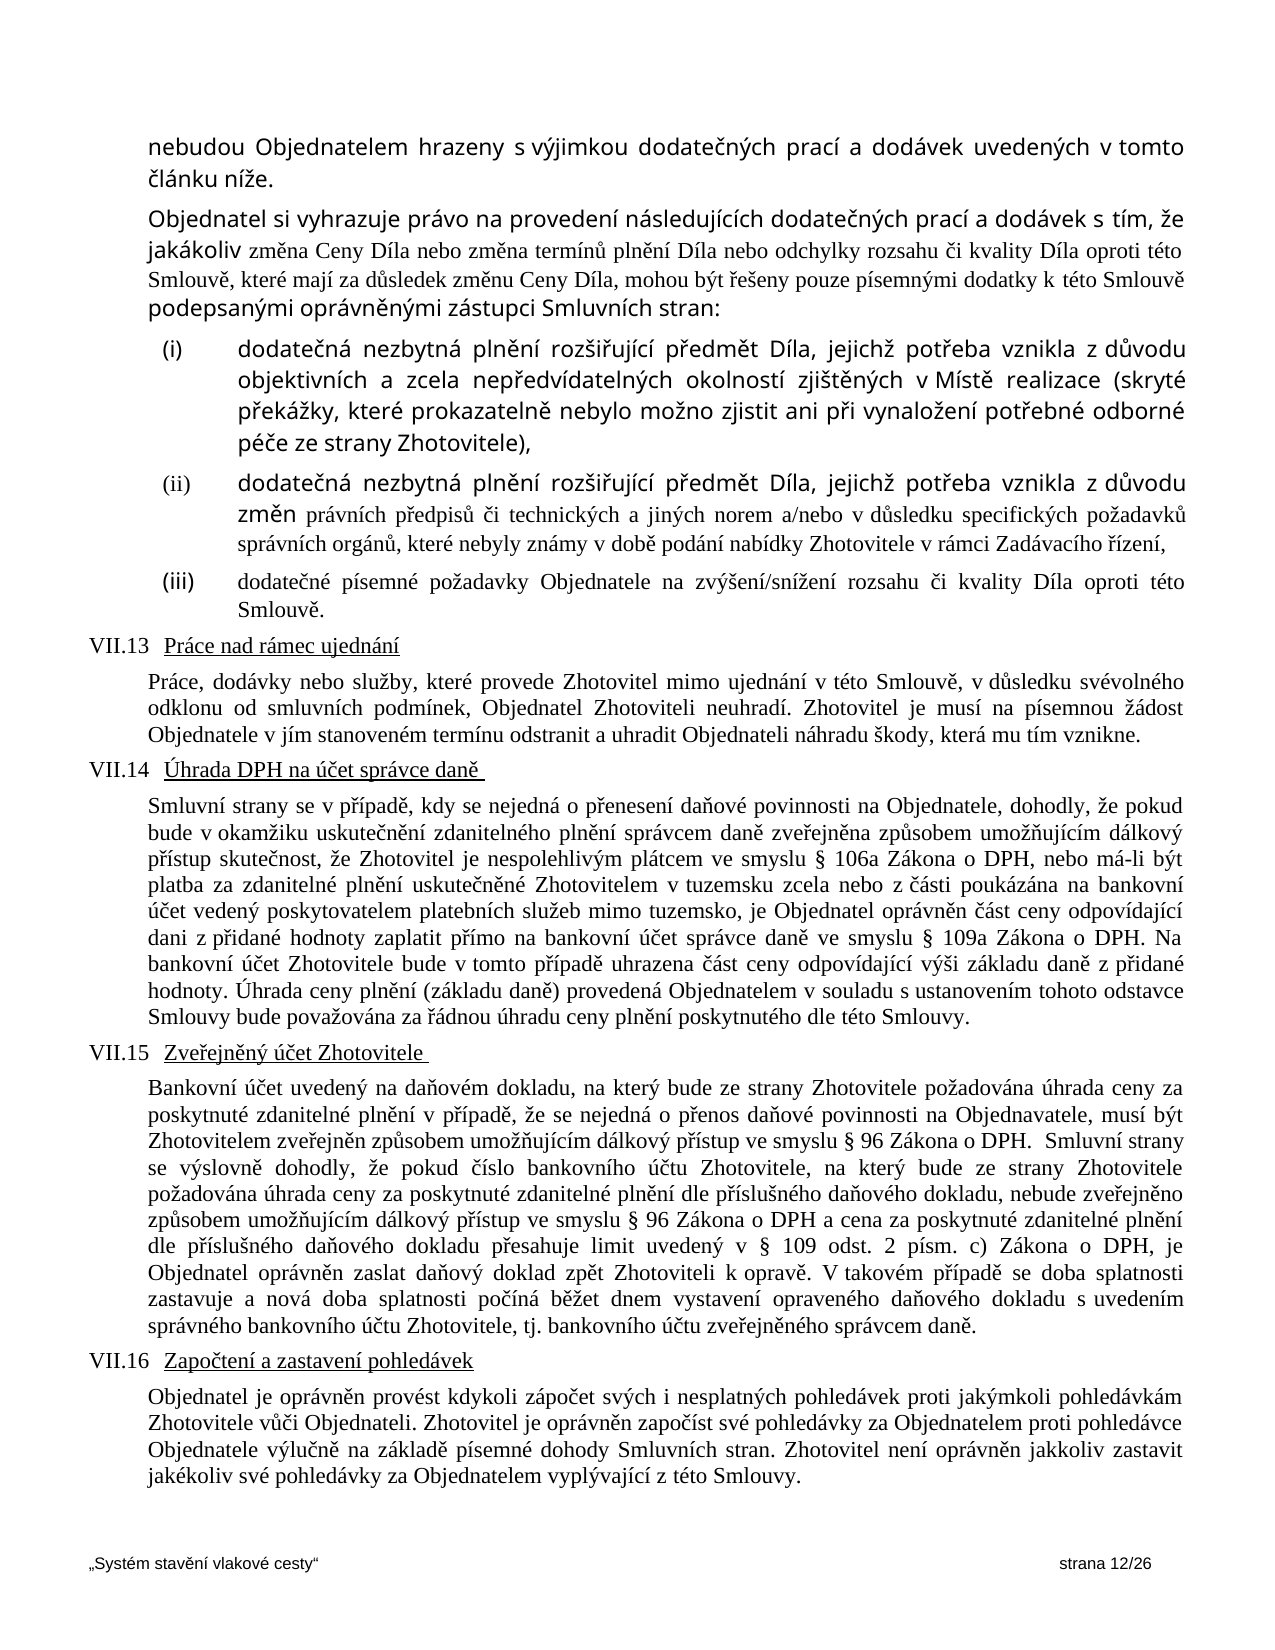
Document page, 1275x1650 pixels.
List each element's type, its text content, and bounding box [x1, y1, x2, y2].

list dodatečná nezbytná plnění rozšiřující předmět Díla, jejichž potřeba vznikla z důvodu změn právních předpisů či technických a jiných norem a/nebo v důsledku specifických požadavků správních orgánů, které nebyly známy v době podání nabídky Zhotovitele v rámci Zadávacího řízení, [162, 467, 1186, 556]
list Práce, dodávky nebo služby, které provede Zhotovitel mimo ujednání v této Smlouvě, v důsledku svévolného odklonu od smluvních podmínek, Objednatel Zhotoviteli neuhradí. Zhotovitel je musí na písemnou žádost Objednatele v jím stanoveném termínu odstranit a uhradit Objednateli náhradu škody, která mu tím vznikne. [148, 668, 1184, 747]
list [148, 131, 1184, 194]
list Objednatel je oprávněn provést kdykoli zápočet svých i nesplatných pohledávek proti jakýmkoli pohledávkám Zhotovitele vůči Objednateli. Zhotovitel je oprávněn započíst své pohledávky za Objednatelem proti pohledávce Objednatele výlučně na základě písemné dohody Smluvních stran. Zhotovitel není oprávněn jakkoliv zastavit jakékoliv své pohledávky za Objednatelem vyplývající z této Smlouvy. [148, 1383, 1184, 1488]
list Smluvní strany se v případě, kdy se nejedná o přenesení daňové povinnosti na Objednatele, dohodly, že pokud bude v okamžiku uskutečnění zdanitelného plnění správcem daně zveřejněna způsobem umožňujícím dálkový přístup skutečnost, že Zhotovitel je nespolehlivým plátcem ve smyslu § 106a Zákona o DPH, nebo má-li být platba za zdanitelné plnění uskutečněné Zhotovitelem v tuzemsku zcela nebo z části poukázána na bankovní účet vedený poskytovatelem platebních služeb mimo tuzemsko, je Objednatel oprávněn část ceny odpovídající dani z přidané hodnoty zaplatit přímo na bankovní účet správce daně ve smyslu § 109a Zákona o DPH. Na bankovní účet Zhotovitele bude v tomto případě uhrazena část ceny odpovídající výši základu daně z přidané hodnoty. Úhrada ceny plnění (základu daně) provedená Objednatelem v souladu s ustanovením tohoto odstavce Smlouvy bude považována za řádnou úhradu ceny plnění poskytnutého dle této Smlouvy. [148, 792, 1184, 1029]
list Práce nad rámec ujednání [89, 632, 1184, 659]
list dodatečná nezbytná plnění rozšiřující předmět Díla, jejichž potřeba vznikla z důvodu objektivních a zcela nepředvídatelných okolností zjištěných v Místě realizace (skryté překážky, které prokazatelně nebylo možno zjistit ani při vynaložení potřebné odborné péče ze strany Zhotovitele), [162, 333, 1186, 458]
list Úhrada DPH na účet správce daně [89, 756, 1184, 783]
list Bankovní účet uvedený na daňovém dokladu, na který bude ze strany Zhotovitele požadována úhrada ceny za poskytnuté zdanitelné plnění v případě, že se nejedná o přenos daňové povinnosti na Objednavatele, musí být Zhotovitelem zveřejněn způsobem umožňujícím dálkový přístup ve smyslu § 96 Zákona o DPH. Smluvní strany se výslovně dohodly, že pokud číslo bankovního účtu Zhotovitele, na který bude ze strany Zhotovitele požadována úhrada ceny za poskytnuté zdanitelné plnění dle příslušného daňového dokladu, nebude zveřejněno způsobem umožňujícím dálkový přístup ve smyslu § 96 Zákona o DPH a cena za poskytnuté zdanitelné plnění dle příslušného daňového dokladu přesahuje limit uvedený v § 109 odst. 2 písm. c) Zákona o DPH, je Objednatel oprávněn zaslat daňový doklad zpět Zhotoviteli k opravě. V takovém případě se doba splatnosti zastavuje a nová doba splatnosti počíná běžet dnem vystavení opraveného daňového dokladu s uvedením správného bankovního účtu Zhotovitele, tj. bankovního účtu zveřejněného správcem daně. [148, 1074, 1184, 1338]
list Objednatel si vyhrazuje právo na provedení následujících dodatečných prací a dodávek s tím, že jakákoliv změna Ceny Díla nebo změna termínů plnění Díla nebo odchylky rozsahu či kvality Díla oproti této Smlouvě, které mají za důsledek změnu Ceny Díla, mohou být řešeny pouze písemnými dodatky k této Smlouvě podepsanými oprávněnými zástupci Smluvních stran: [148, 203, 1184, 323]
list dodatečné písemné požadavky Objednatele na zvýšení/snížení rozsahu či kvality Díla oproti této Smlouvě. [162, 565, 1186, 623]
list Započtení a zastavení pohledávek [89, 1347, 1184, 1374]
list Zveřejněný účet Zhotovitele [89, 1039, 1184, 1065]
